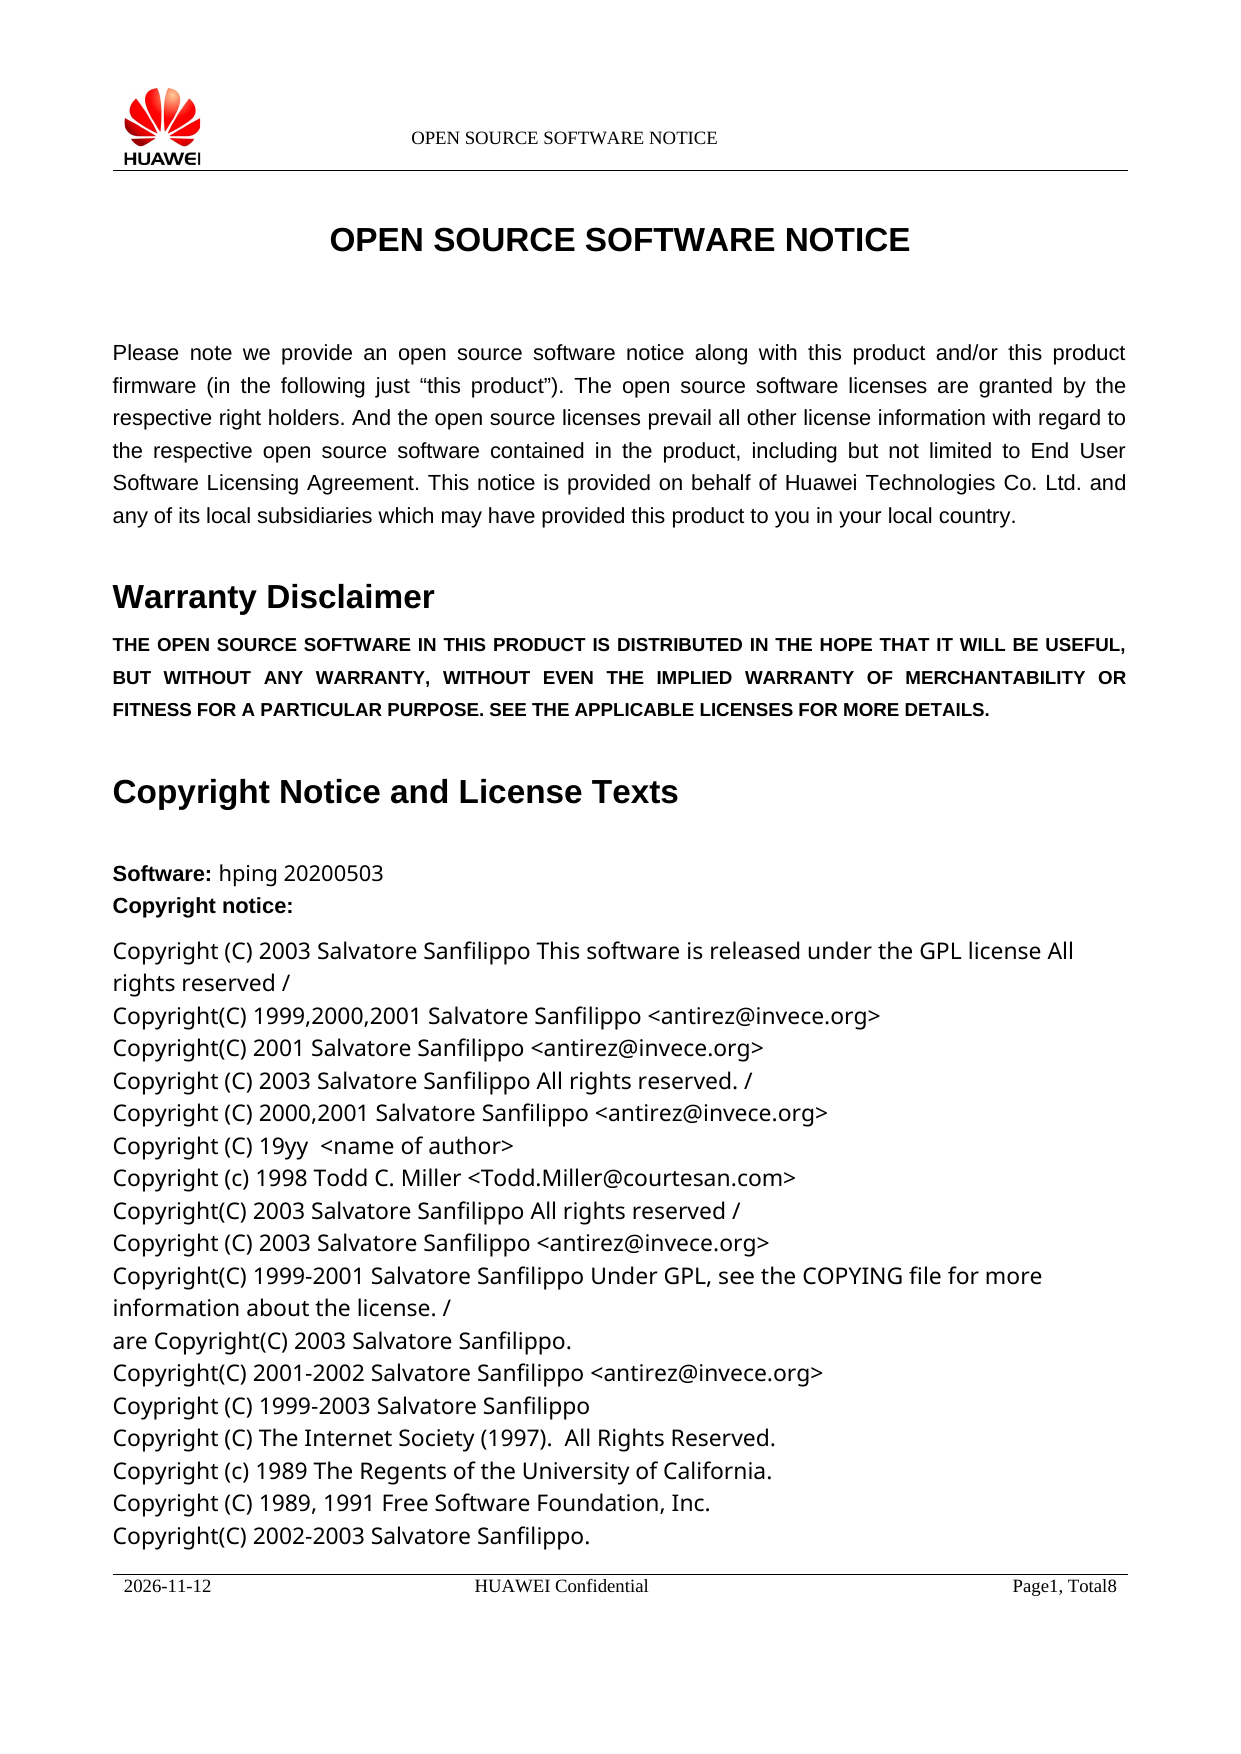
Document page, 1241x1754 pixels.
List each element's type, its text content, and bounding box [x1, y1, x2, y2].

text Warranty Disclaimer [112, 564, 1128, 629]
text Please note we provide an open source software notice along with this product and/or this product firmware (in the following just “this product”). The open source software licenses are granted by the respective right holders. And the open source licenses prevail all other license information with regard to the respective open source software contained in the product, including but not limited to End User Software Licensing Agreement. This notice is provided on behalf of Huawei Technologies Co. Ltd. and any of its local subsidiaries which may have provided this product to you in your local country. [112, 336, 1128, 531]
text Copyright Notice and License Texts [112, 759, 1128, 824]
text The open source software in this product is distributed in the hope that it will be useful, but WITHOUT ANY WARRANTY, without even the implied warranty of MERCHANTABILITY or FITNESS FOR A PARTICULAR PURPOSE. See the applicable licenses for more details. [112, 629, 1128, 726]
title Software: hping 20200503 [112, 856, 1128, 889]
text Copyright notice: [112, 889, 1128, 921]
picture [124, 88, 201, 165]
text OPEN SOURCE SOFTWARE NOTICE [112, 206, 1128, 271]
